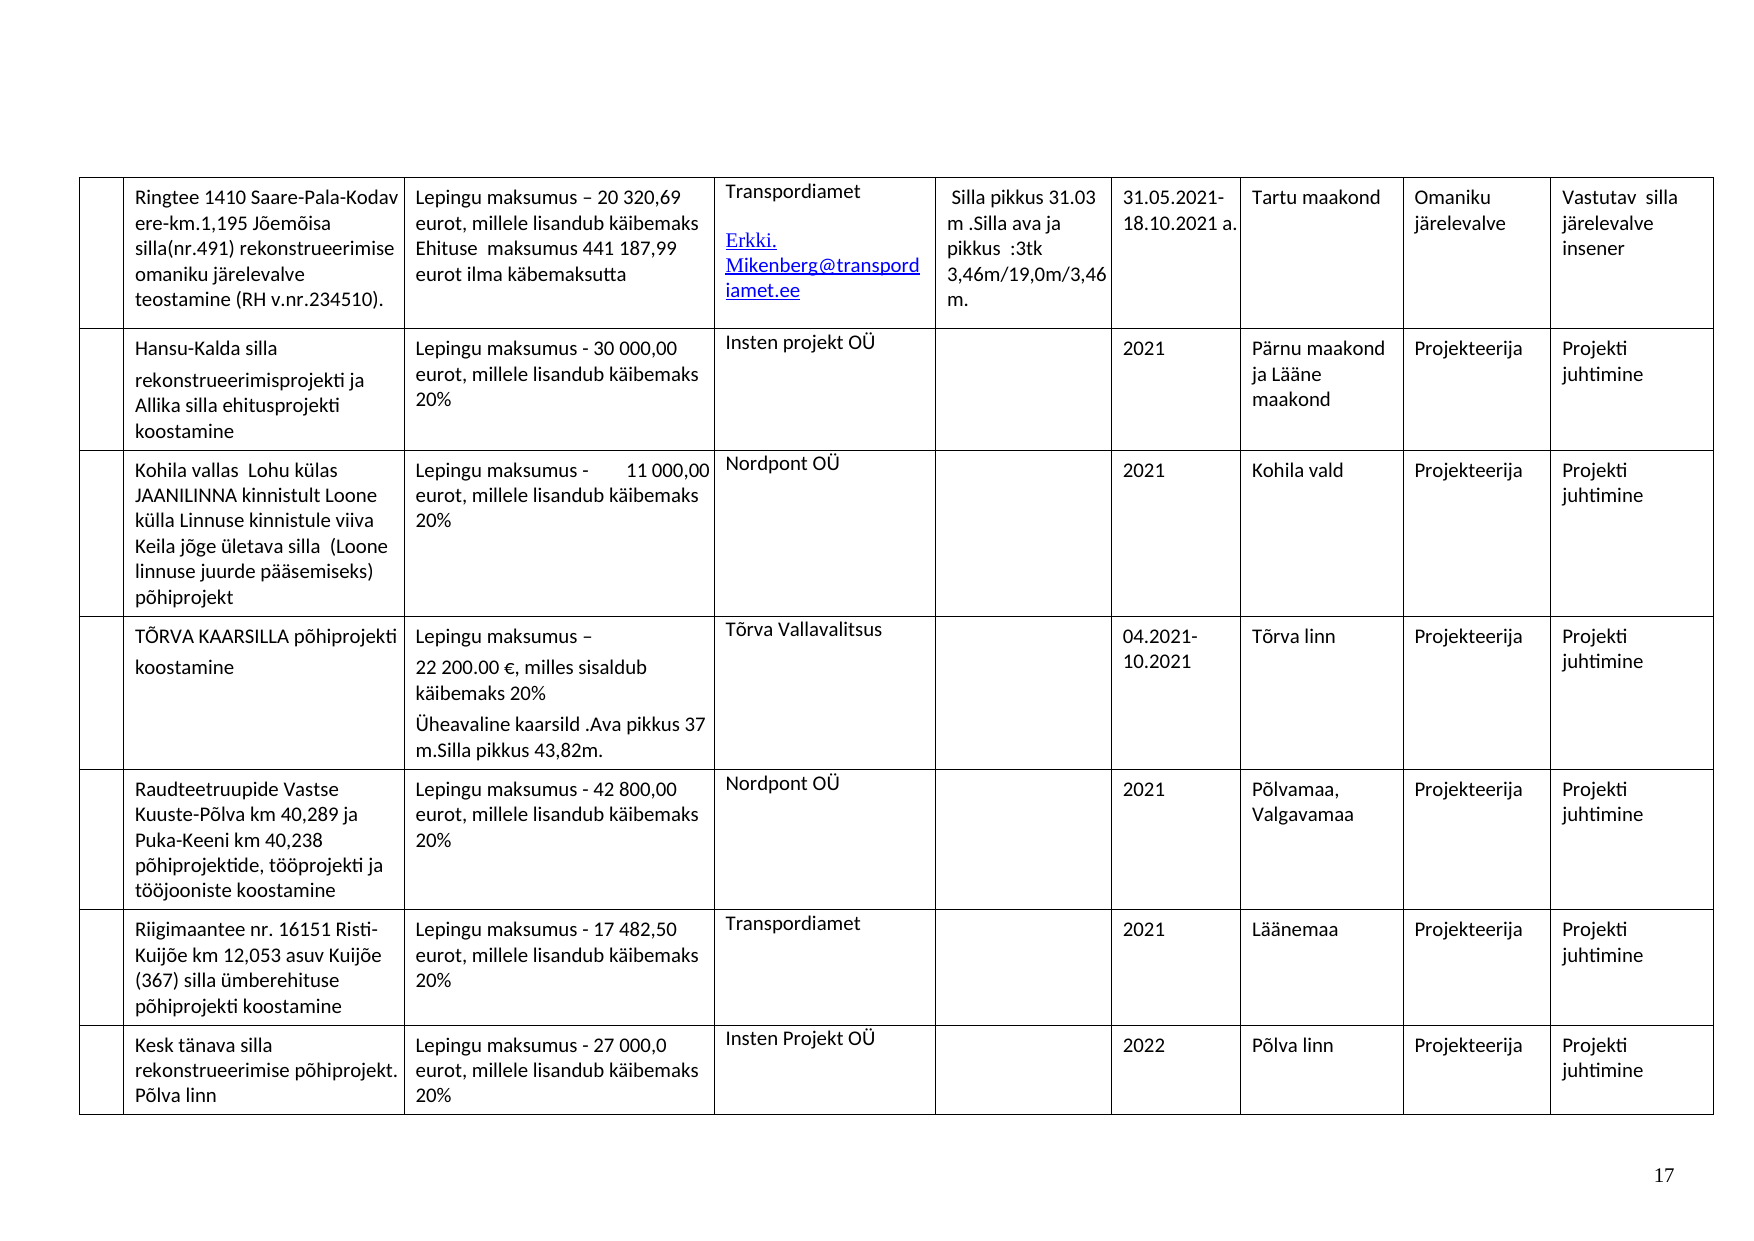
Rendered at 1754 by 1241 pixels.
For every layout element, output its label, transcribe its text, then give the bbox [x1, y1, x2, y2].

table_cell [1714, 1025, 1718, 1114]
table_cell [80, 1026, 123, 1114]
table_cell 2021 [1112, 329, 1240, 449]
table_cell Projekti juhtimine [1551, 329, 1713, 449]
table_cell Projekteerija [1404, 451, 1550, 616]
table_cell Projekti juhtimine [1551, 910, 1713, 1024]
table_cell [936, 1026, 1111, 1114]
table_cell [80, 770, 123, 909]
table_cell Projekteerija [1404, 770, 1550, 909]
table_cell Transpordiamet Erkki.Mikenberg@transpordiamet.ee [715, 178, 935, 328]
table_cell Riigimaantee nr. 16151 Risti-Kuijõe km 12,053 asuv Kuijõe (367) silla ümberehituse põhiprojekti koostamine [124, 910, 404, 1024]
table_cell Põlvamaa, Valgavamaa [1241, 770, 1403, 909]
table_cell Lepingu maksumus – 20 320,69 eurot, millele lisandub käibemaks Ehituse maksumus 441 187,99 eurot ilma käbemaksutta [405, 178, 714, 328]
table_cell Projekti juhtimine [1551, 1026, 1713, 1114]
table_cell [936, 617, 1111, 769]
table_cell [1714, 450, 1718, 616]
table_cell 2021 [1112, 451, 1240, 616]
table_cell Nordpont OÜ [715, 451, 935, 616]
table_cell Tõrva linn [1241, 617, 1403, 769]
table_cell 31.05.2021-18.10.2021 a. [1112, 178, 1240, 328]
table_cell Hansu-Kalda silla rekonstrueerimisprojekti ja Allika silla ehitusprojekti koostamine [124, 329, 404, 449]
table_cell Tõrva Vallavalitsus [715, 617, 935, 769]
table_cell [1714, 769, 1718, 909]
table_cell 2021 [1112, 770, 1240, 909]
table_cell Insten projekt OÜ [715, 329, 935, 449]
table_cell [405, 1026, 714, 1114]
table_cell [80, 178, 123, 328]
table_cell [936, 451, 1111, 616]
table_cell [80, 910, 123, 1024]
table_cell Lepingu maksumus - 17 482,50 eurot, millele lisandub käibemaks 20% [405, 910, 714, 1024]
table_cell [936, 329, 1111, 449]
table_cell Projekteerija [1404, 617, 1550, 769]
table_cell Põlva linn [1241, 1026, 1403, 1114]
table_cell [1714, 177, 1718, 328]
table_cell Lepingu maksumus - 30 000,00 eurot, millele lisandub käibemaks 20% [405, 329, 714, 449]
table_cell Lepingu maksumus - 11 000,00 eurot, millele lisandub käibemaks 20% [405, 451, 714, 616]
table_cell Projekti juhtimine [1551, 770, 1713, 909]
table_cell Insten Projekt OÜ [715, 1026, 935, 1114]
table_cell 2021 [1112, 910, 1240, 1024]
table_cell [80, 451, 123, 616]
table_cell TÕRVA KAARSILLA põhiprojekti koostamine [124, 617, 404, 769]
table_cell Kohila vald [1241, 451, 1403, 616]
table_cell [936, 770, 1111, 909]
table_cell [936, 910, 1111, 1024]
table_cell Nordpont OÜ [715, 770, 935, 909]
table_cell Tartu maakond [1241, 178, 1403, 328]
table_cell Omaniku järelevalve [1404, 178, 1550, 328]
table_cell [80, 329, 123, 449]
table_cell Vastutav silla järelevalve insener [1551, 178, 1713, 328]
table_cell Kohila vallas Lohu külas JAANILINNA kinnistult Loone külla Linnuse kinnistule viiva Keila jõge ületava silla (Loone linnuse juurde pääsemiseks) põhiprojekt [124, 451, 404, 616]
table_cell Lepingu maksumus - 42 800,00 eurot, millele lisandub käibemaks 20% [405, 770, 714, 909]
table_cell Lepingu maksumus – 22 200.00 €, milles sisaldub käibemaks 20% Üheavaline kaarsild .Ava pikkus 37 m.Silla pikkus 43,82m. [405, 617, 714, 769]
table_cell Transpordiamet [715, 910, 935, 1024]
table_cell Projekteerija [1404, 910, 1550, 1024]
table_cell Projekti juhtimine [1551, 451, 1713, 616]
table_cell Ringtee 1410 Saare-Pala-Kodav ere-km.1,195 Jõemõisa silla(nr.491) rekonstrueerimise omaniku järelevalve teostamine (RH v.nr.234510). [124, 178, 404, 328]
table_cell 2022 [1112, 1026, 1240, 1114]
table_cell Läänemaa [1241, 910, 1403, 1024]
table_cell 04.2021-10.2021 [1112, 617, 1240, 769]
table_cell [1714, 616, 1718, 769]
table_cell Pärnu maakond ja Lääne maakond [1241, 329, 1403, 449]
table_cell Projekti juhtimine [1551, 617, 1713, 769]
table_cell [1714, 328, 1718, 449]
table_cell [1714, 909, 1718, 1024]
table_cell Projekteerija [1404, 1026, 1550, 1114]
table_cell Raudteetruupide Vastse Kuuste-Põlva km 40,289 ja Puka-Keeni km 40,238 põhiprojektide, tööprojekti ja tööjooniste koostamine [124, 770, 404, 909]
table_cell Silla pikkus 31.03 m .Silla ava ja pikkus :3tk 3,46m/19,0m/3,46m. [936, 178, 1111, 328]
table_cell Projekteerija [1404, 329, 1550, 449]
table_cell [80, 617, 123, 769]
table_cell Kesk tänava silla rekonstrueerimise põhiprojekt. Põlva linn [124, 1026, 404, 1114]
